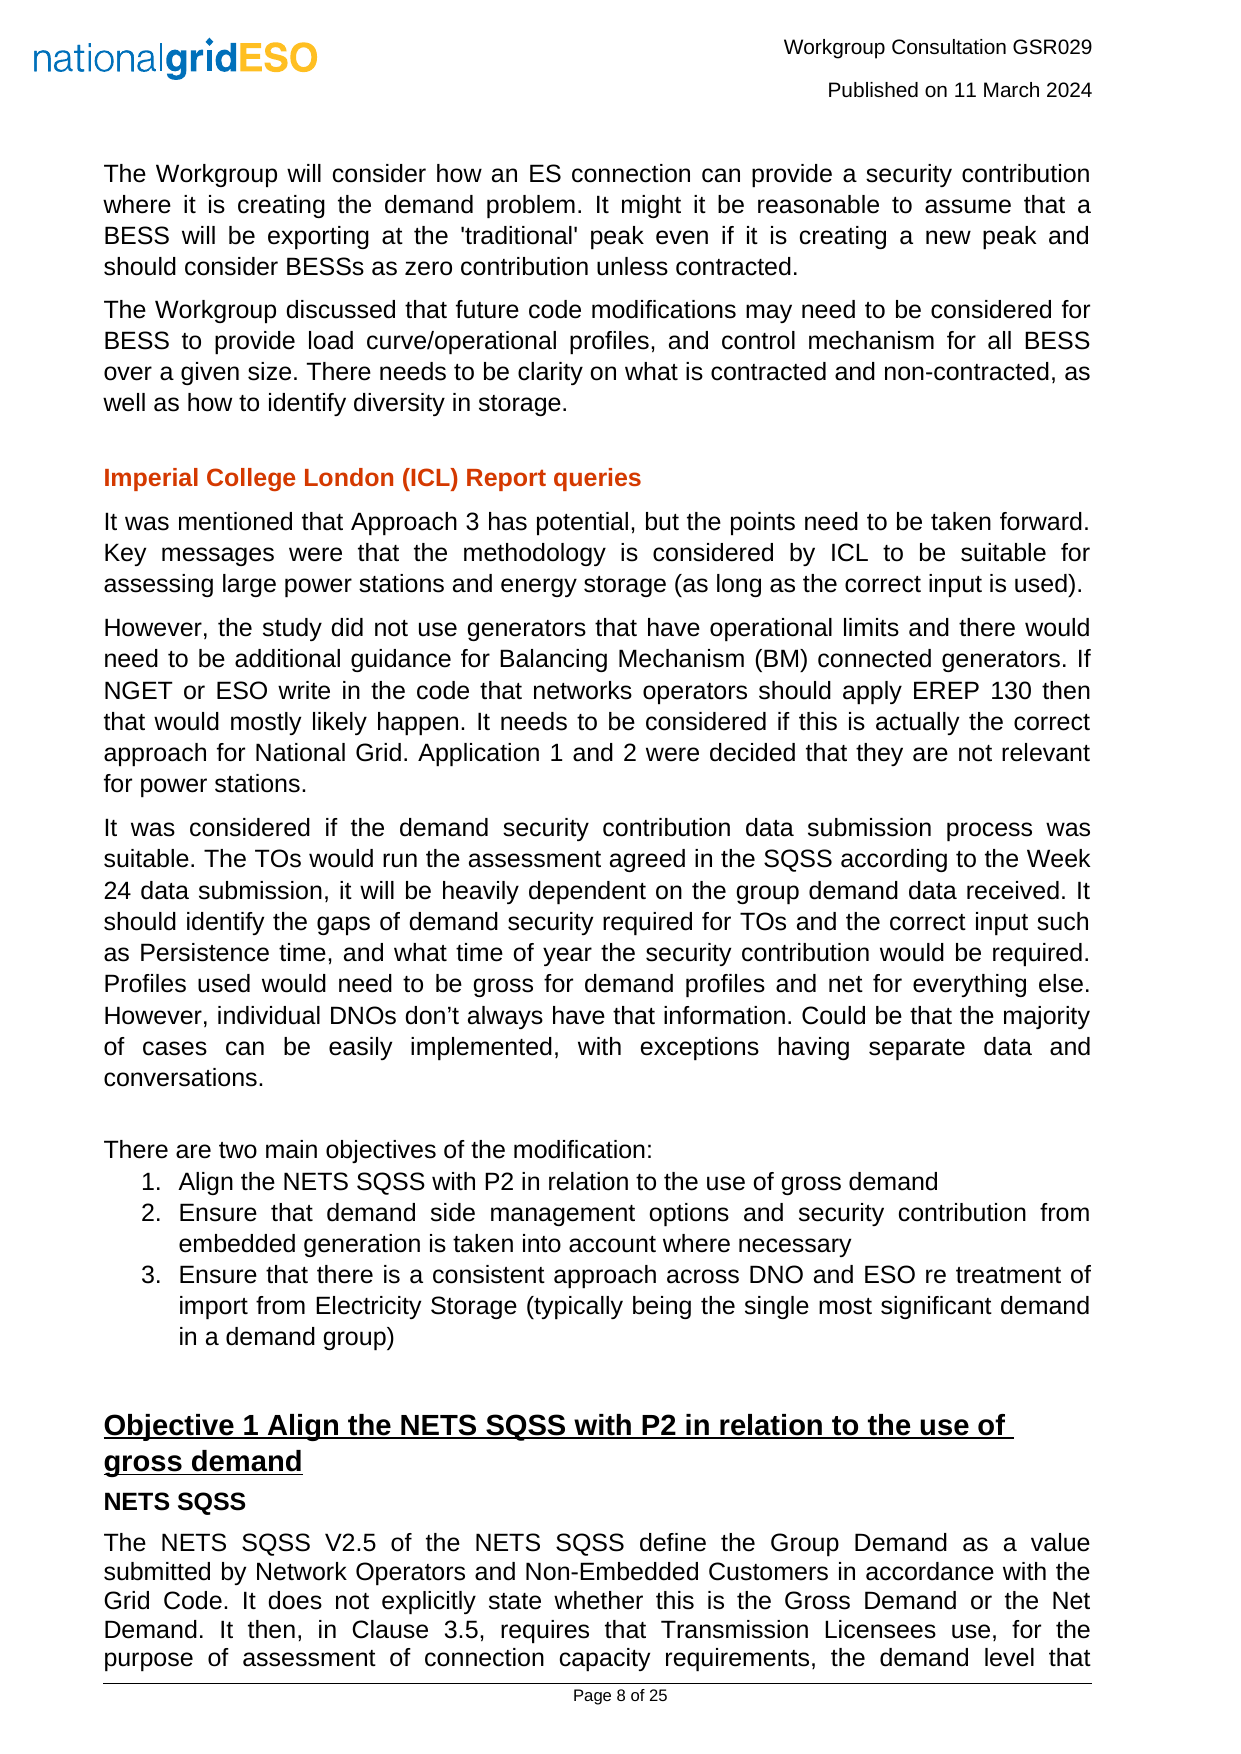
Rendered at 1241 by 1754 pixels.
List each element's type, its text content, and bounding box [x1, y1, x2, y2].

text However, the study did not use generators that have operational limits and there would need to be additional guidance for Balancing Mechanism (BM) connected generators. If NGET or ESO write in the code that networks operators should apply EREP 130 then that would mostly likely happen. It needs to be considered if this is actually the correct approach for National Grid. Application 1 and 2 were decided that they are not relevant for power stations. [103, 611, 1092, 798]
list Align the NETS SQSS with P2 in relation to the use of gross demand [141, 1166, 1092, 1195]
list Ensure that there is a consistent approach across DNO and ESO re treatment of import from Electricity Storage (typically being the single most significant demand in a demand group) [141, 1259, 1092, 1350]
text There are two main objectives of the modification: [103, 1135, 1092, 1164]
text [103, 1528, 1092, 1672]
subtitle NETS SQSS [103, 1485, 1092, 1516]
text It was mentioned that Approach 3 has potential, but the points need to be taken forward. Key messages were that the methodology is considered by ICL to be suitable for assessing large power stations and energy storage (as long as the correct input is used). [103, 504, 1092, 598]
text The Workgroup discussed that future code modifications may need to be considered for BESS to provide load curve/operational profiles, and control mechanism for all BESS over a given size. There needs to be clarity on what is contracted and non-contracted, as well as how to identify diversity in storage. [103, 295, 1092, 417]
text Imperial College London (ICL) Report queries [103, 461, 1092, 492]
subtitle Objective 1 Align the NETS SQSS with P2 in relation to the use of gross demand [103, 1408, 1092, 1478]
text It was considered if the demand security contribution data submission process was suitable. The TOs would run the assessment agreed in the SQSS according to the Week 24 data submission, it will be heavily dependent on the group demand data received. It should identify the gaps of demand security required for TOs and the correct input such as Persistence time, and what time of year the security contribution would be required. Profiles used would need to be gross for demand profiles and net for everything else. However, individual DNOs don’t always have that information. Could be that the majority of cases can be easily implemented, with exceptions having separate data and conversations. [103, 811, 1092, 1092]
text The Workgroup will consider how an ES connection can provide a security contribution where it is creating the demand problem. It might it be reasonable to assume that a BESS will be exporting at the 'traditional' peak even if it is creating a new peak and should consider BESSs as zero contribution unless contracted. [103, 158, 1092, 280]
list Ensure that demand side management options and security contribution from embedded generation is taken into account where necessary [141, 1197, 1092, 1257]
